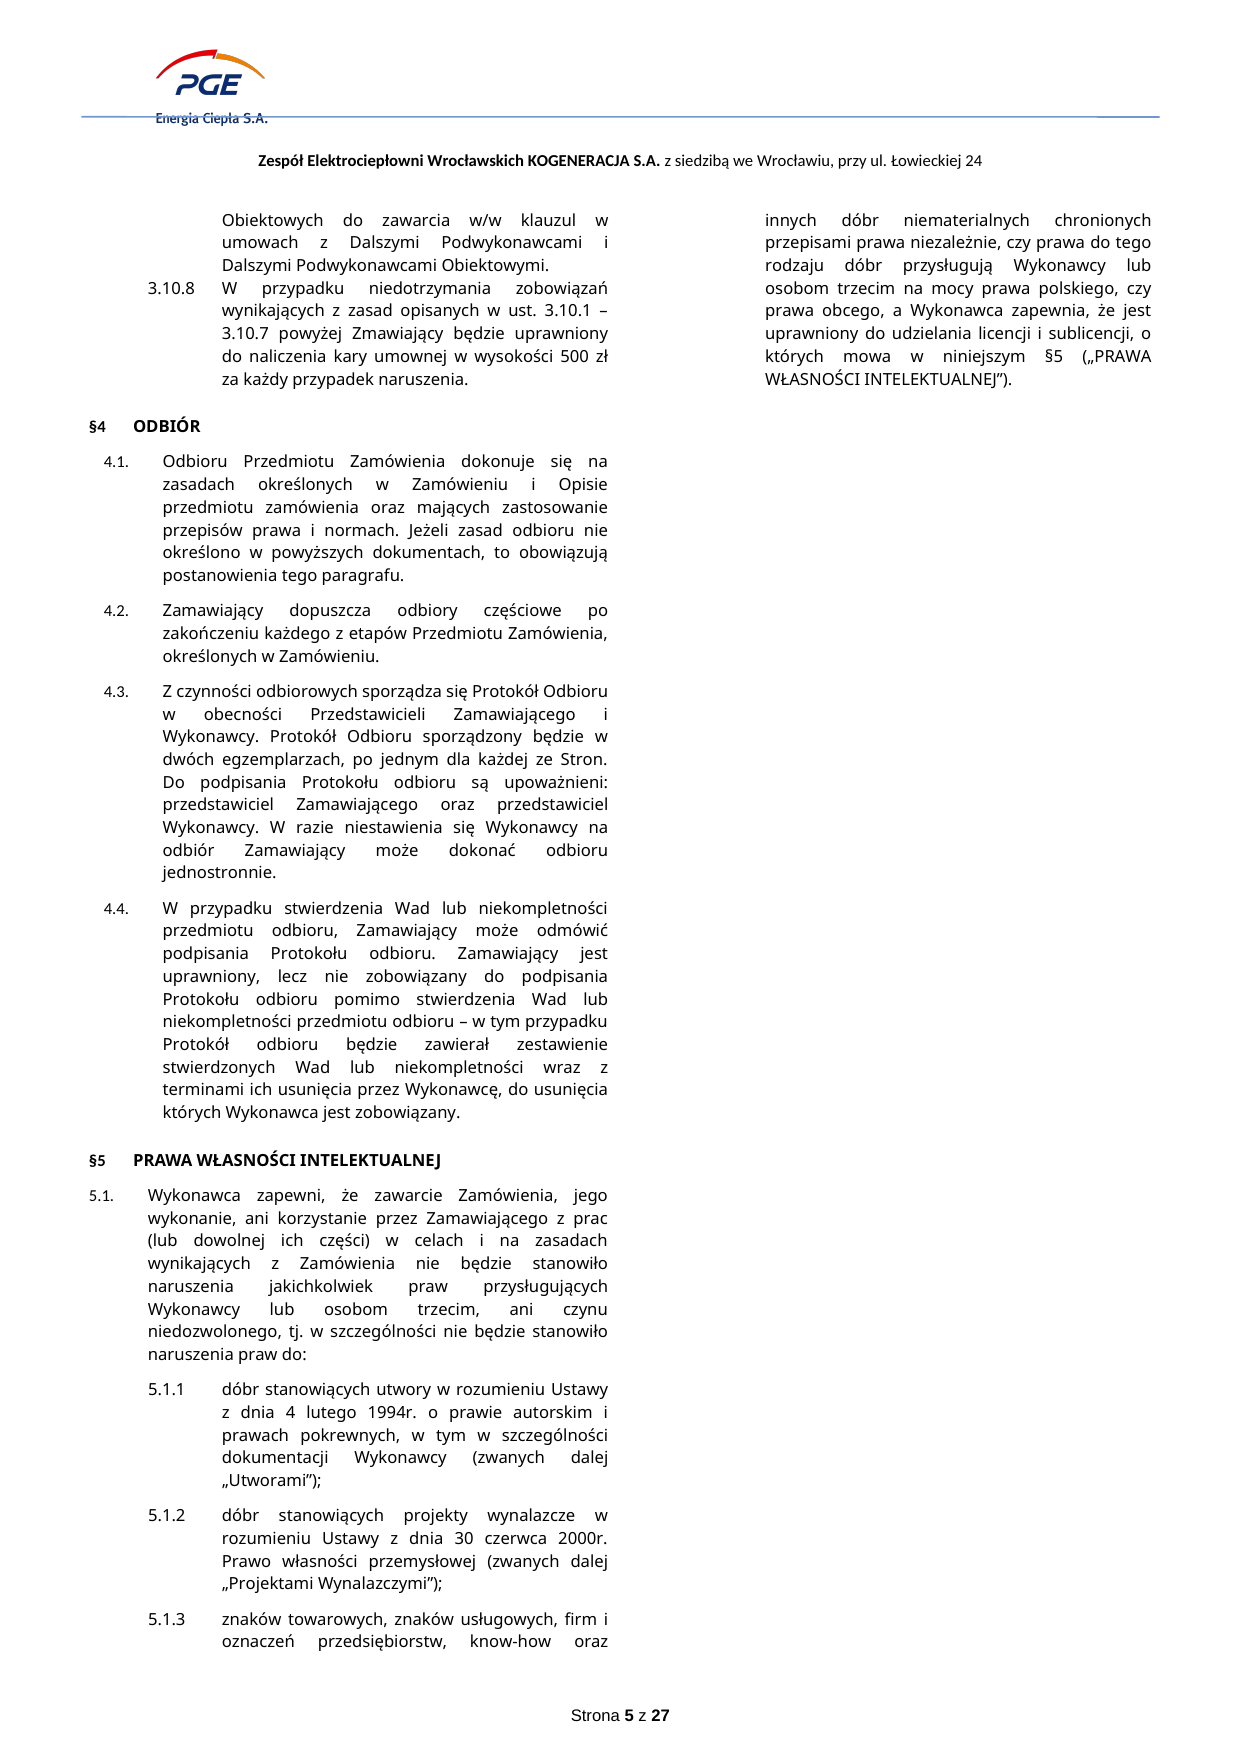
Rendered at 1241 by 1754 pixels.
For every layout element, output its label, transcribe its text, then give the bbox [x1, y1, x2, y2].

subtitle znaków towarowych, znaków usługowych, firm i oznaczeń przedsiębiorstw, know-how oraz innych dóbr niematerialnych chronionych przepisami prawa niezależnie, czy prawa do tego rodzaju dóbr przysługują Wykonawcy lub osobom trzecim na mocy prawa polskiego, czy prawa obcego, a Wykonawca zapewnia, że jest uprawniony do udzielania licencji i sublicencji, o których mowa w niniejszym §5 („PRAWA WŁASNOŚCI INTELEKTUALNEJ”). [691, 208, 1152, 390]
subtitle Z czynności odbiorowych sporządza się Protokół Odbioru w obecności Przedstawicieli Zamawiającego i Wykonawcy. Protokół Odbioru sporządzony będzie w dwóch egzemplarzach, po jednym dla każdej ze Stron. Do podpisania Protokołu odbioru są upoważnieni: przedstawiciel Zamawiającego oraz przedstawiciel Wykonawcy. W razie niestawienia się Wykonawcy na odbiór Zamawiający może dokonać odbioru jednostronnie. [103, 679, 608, 884]
picture [130, 118, 291, 152]
subtitle W przypadku stwierdzenia Wad lub niekompletności przedmiotu odbioru, Zamawiający może odmówić podpisania Protokołu odbioru. Zamawiający jest uprawniony, lecz nie zobowiązany do podpisania Protokołu odbioru pomimo stwierdzenia Wad lub niekompletności przedmiotu odbioru – w tym przypadku Protokół odbioru będzie zawierał zestawienie stwierdzonych Wad lub niekompletności wraz z terminami ich usunięcia przez Wykonawcę, do usunięcia których Wykonawca jest zobowiązany. [103, 896, 608, 1123]
subtitle ODBIÓR [89, 415, 608, 437]
subtitle Odbioru Przedmiotu Zamówienia dokonuje się na zasadach określonych w Zamówieniu i Opisie przedmiotu zamówienia oraz mających zastosowanie przepisów prawa i normach. Jeżeli zasad odbioru nie określono w powyższych dokumentach, to obowiązują postanowienia tego paragrafu. [103, 450, 608, 586]
subtitle W przypadku niedotrzymania zobowiązań wynikających z zasad opisanych w ust. 3.10.1 –3.10.7 powyżej Zmawiający będzie uprawniony do naliczenia kary umownej w wysokości 500 zł za każdy przypadek naruszenia. [148, 276, 608, 390]
picture [130, 29, 291, 116]
subtitle PRAWA WŁASNOŚCI INTELEKTUALNEJ [89, 1148, 608, 1171]
subtitle Zamawiający dopuszcza odbiory częściowe po zakończeniu każdego z etapów Przedmiotu Zamówienia, określonych w Zamówieniu. [103, 599, 608, 667]
subtitle dóbr stanowiących utwory w rozumieniu Ustawy z dnia 4 lutego 1994r. o prawie autorskim i prawach pokrewnych, w tym w szczególności dokumentacji Wykonawcy (zwanych dalej „Utworami”); [148, 1378, 608, 1491]
subtitle Wykonawca zapewni, że zawarcie Zamówienia, jego wykonanie, ani korzystanie przez Zamawiającego z prac (lub dowolnej ich części) w celach i na zasadach wynikających z Zamówienia nie będzie stanowiło naruszenia jakichkolwiek praw przysługujących Wykonawcy lub osobom trzecim, ani czynu niedozwolonego, tj. w szczególności nie będzie stanowiło naruszenia praw do: [89, 1183, 608, 1365]
subtitle dóbr stanowiących projekty wynalazcze w rozumieniu Ustawy z dnia 30 czerwca 2000r. Prawo własności przemysłowej (zwanych dalej „Projektami Wynalazczymi”); [148, 1504, 608, 1594]
